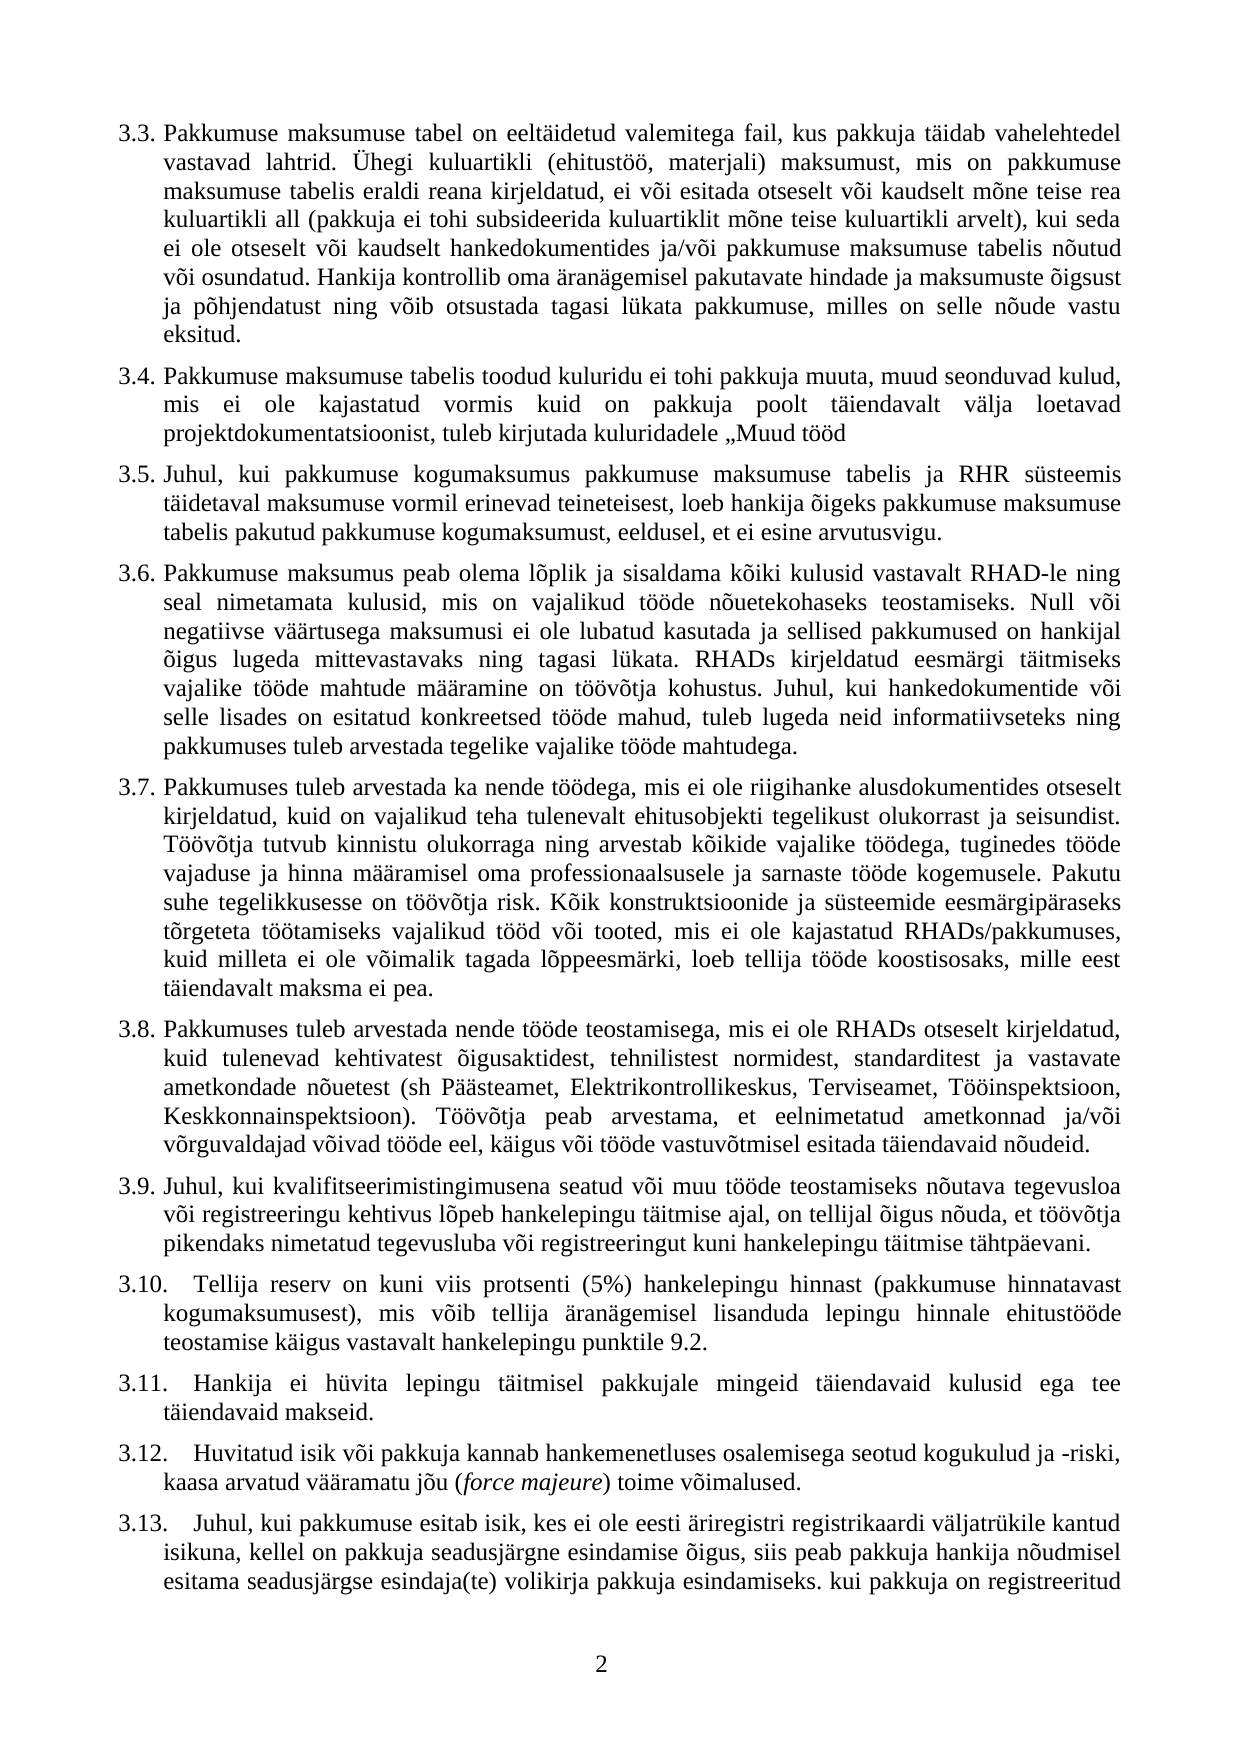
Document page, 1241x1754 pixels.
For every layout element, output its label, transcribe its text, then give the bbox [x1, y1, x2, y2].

text Tellija reserv on kuni viis protsenti (5%) hankelepingu hinnast (pakkumuse hinnatavast kogumaksumusest), mis võib tellija äranägemisel lisanduda lepingu hinnale ehitustööde teostamise käigus vastavalt hankelepingu punktile 9.2. [118, 1269, 1122, 1356]
text Huvitatud isik või pakkuja kannab hankemenetluses osalemisega seotud kogukulud ja -riski, kaasa arvatud vääramatu jõu (force majeure) toime võimalused. [118, 1438, 1122, 1496]
text Pakkumuse maksumuse tabel on eeltäidetud valemitega fail, kus pakkuja täidab vahelehtedel vastavad lahtrid. Ühegi kuluartikli (ehitustöö, materjali) maksumust, mis on pakkumuse maksumuse tabelis eraldi reana kirjeldatud, ei või esitada otseselt või kaudselt mõne teise rea kuluartikli all (pakkuja ei tohi subsideerida kuluartiklit mõne teise kuluartikli arvelt), kui seda ei ole otseselt või kaudselt hankedokumentides ja/või pakkumuse maksumuse tabelis nõutud või osundatud. Hankija kontrollib oma äranägemisel pakutavate hindade ja maksumuste õigsust ja põhjendatust ning võib otsustada tagasi lükata pakkumuse, milles on selle nõude vastu eksitud. [118, 118, 1122, 348]
text Pakkumuse maksumuse tabelis toodud kuluridu ei tohi pakkuja muuta, muud seonduvad kulud, mis ei ole kajastatud vormis kuid on pakkuja poolt täiendavalt välja loetavad projektdokumentatsioonist, tuleb kirjutada kuluridadele „Muud tööd [118, 361, 1122, 447]
text Pakkumuses tuleb arvestada ka nende töödega, mis ei ole riigihanke alusdokumentides otseselt kirjeldatud, kuid on vajalikud teha tulenevalt ehitusobjekti tegelikust olukorrast ja seisundist. Töövõtja tutvub kinnistu olukorraga ning arvestab kõikide vajalike töödega, tuginedes tööde vajaduse ja hinna määramisel oma professionaalsusele ja sarnaste tööde kogemusele. Pakutu suhe tegelikkusesse on töövõtja risk. Kõik konstruktsioonide ja süsteemide eesmärgipäraseks tõrgeteta töötamiseks vajalikud tööd või tooted, mis ei ole kajastatud RHADs/pakkumuses, kuid milleta ei ole võimalik tagada lõppeesmärki, loeb tellija tööde koostisosaks, mille eest täiendavalt maksma ei pea. [118, 772, 1122, 1002]
text Pakkumuses tuleb arvestada nende tööde teostamisega, mis ei ole RHADs otseselt kirjeldatud, kuid tulenevad kehtivatest õigusaktidest, tehnilistest normidest, standarditest ja vastavate ametkondade nõuetest (sh Päästeamet, Elektrikontrollikeskus, Terviseamet, Tööinspektsioon, Keskkonnainspektsioon). Töövõtja peab arvestama, et eelnimetatud ametkonnad ja/või võrguvaldajad võivad tööde eel, käigus või tööde vastuvõtmisel esitada täiendavaid nõudeid. [118, 1014, 1122, 1158]
text Hankija ei hüvita lepingu täitmisel pakkujale mingeid täiendavaid kulusid ega tee täiendavaid makseid. [118, 1368, 1122, 1426]
text Pakkumuse maksumus peab olema lõplik ja sisaldama kõiki kulusid vastavalt RHAD-le ning seal nimetamata kulusid, mis on vajalikud tööde nõuetekohaseks teostamiseks. Null või negatiivse väärtusega maksumusi ei ole lubatud kasutada ja sellised pakkumused on hankijal õigus lugeda mittevastavaks ning tagasi lükata. RHADs kirjeldatud eesmärgi täitmiseks vajalike tööde mahtude määramine on töövõtja kohustus. Juhul, kui hankedokumentide või selle lisades on esitatud konkreetsed tööde mahud, tuleb lugeda neid informatiivseteks ning pakkumuses tuleb arvestada tegelike vajalike tööde mahtudega. [118, 558, 1122, 759]
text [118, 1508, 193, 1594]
text Juhul, kui pakkumuse kogumaksumus pakkumuse maksumuse tabelis ja RHR süsteemis täidetaval maksumuse vormil erinevad teineteisest, loeb hankija õigeks pakkumuse maksumuse tabelis pakutud pakkumuse kogumaksumust, eeldusel, et ei esine arvutusvigu. [118, 459, 1122, 546]
text Juhul, kui kvalifitseerimistingimusena seatud või muu tööde teostamiseks nõutava tegevusloa või registreeringu kehtivus lõpeb hankelepingu täitmise ajal, on tellijal õigus nõuda, et töövõtja pikendaks nimetatud tegevusluba või registreeringut kuni hankelepingu täitmise tähtpäevani. [118, 1171, 1122, 1257]
